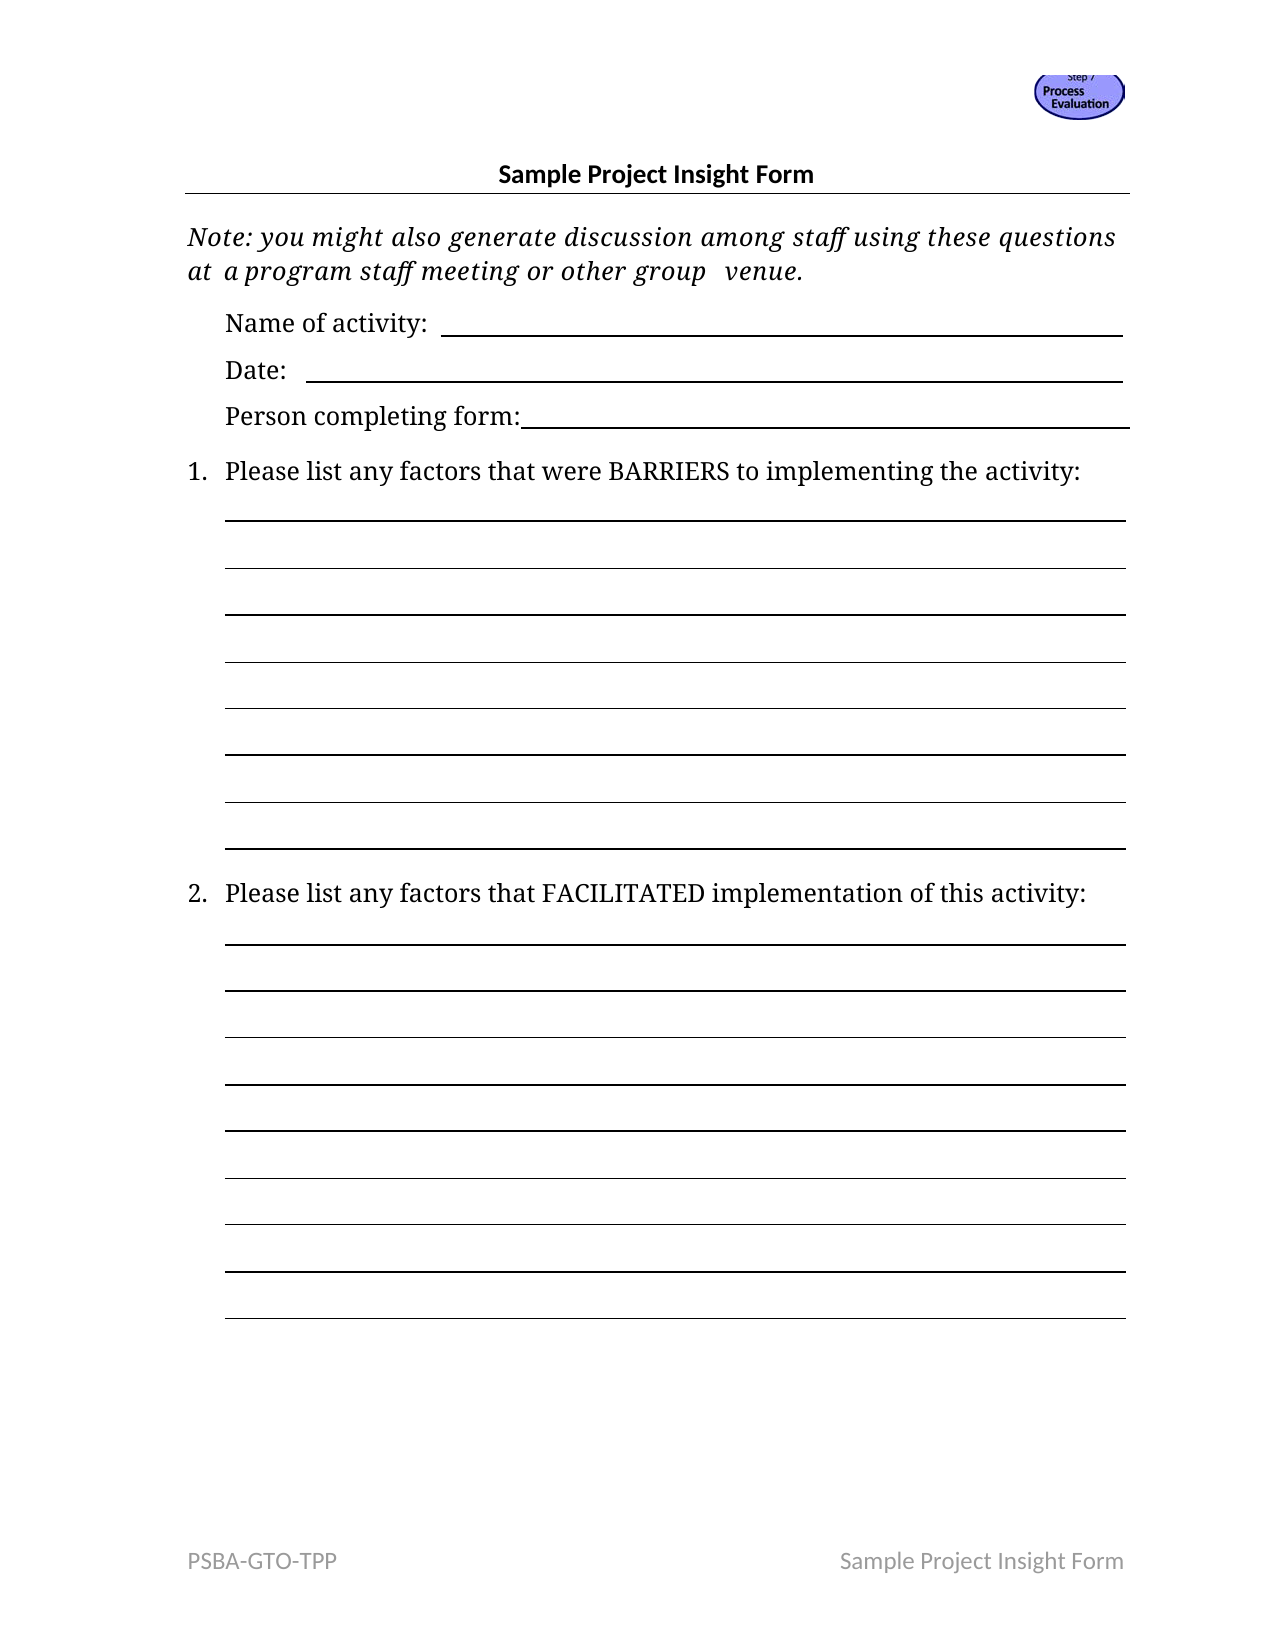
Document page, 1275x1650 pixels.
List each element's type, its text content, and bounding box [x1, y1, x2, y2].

subtitle Sample Project Insight Form [173, 157, 1139, 190]
list Please list any factors that were BARRIERS to implementing the activity: [187, 453, 1120, 487]
text Note: you might also generate discussion among staff using these questions at a program staff meeting or other group venue. [187, 220, 1120, 288]
picture [1034, 75, 1125, 120]
text Name of activity: Date: Person completing form: [225, 306, 1125, 433]
list Please list any factors that FACILITATED implementation of this activity: [187, 876, 1120, 910]
